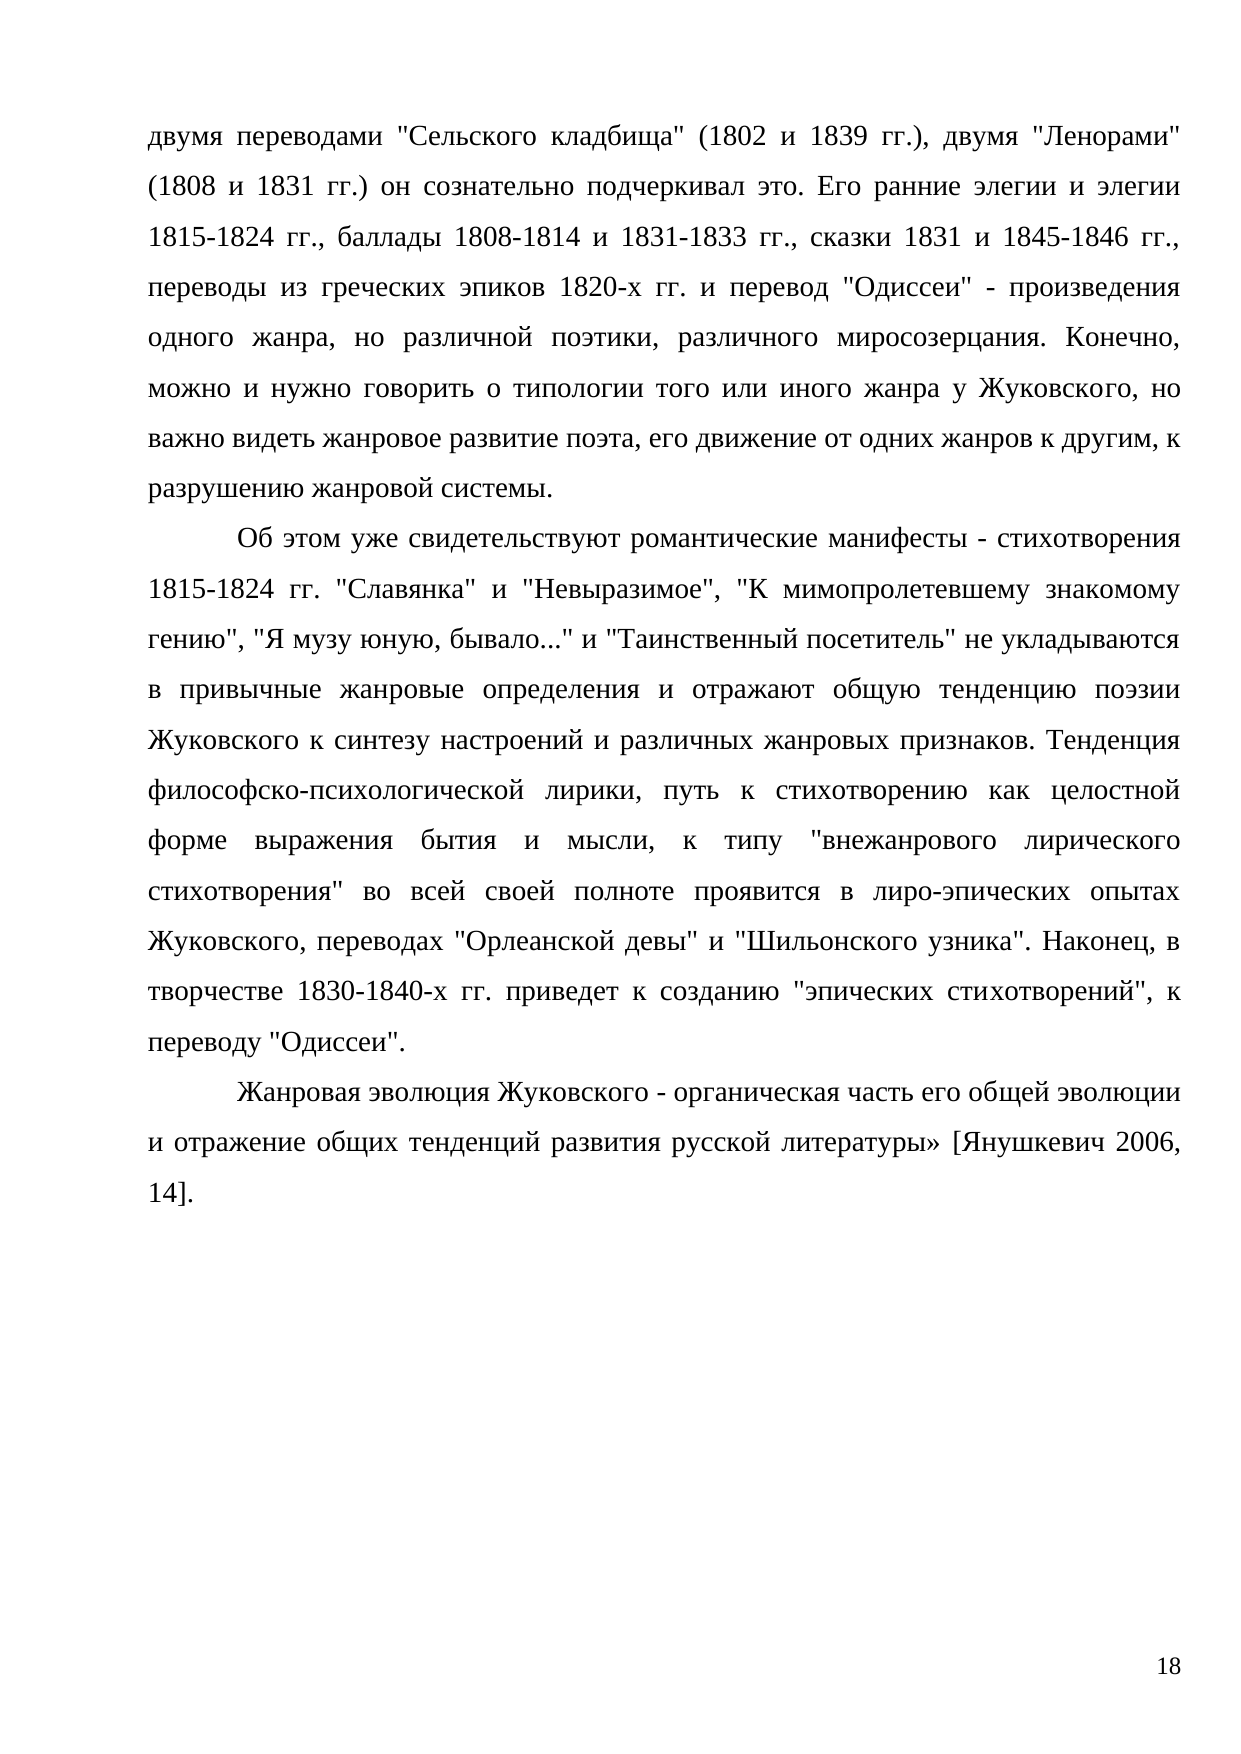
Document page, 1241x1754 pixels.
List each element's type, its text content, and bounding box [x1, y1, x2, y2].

text Жанровая эволюция Жуковского - органическая часть его общей эволюции и отражение общих тенденций развития русской литературы» [Янушкевич 2006, 14]. [148, 1074, 1181, 1208]
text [148, 118, 1181, 504]
text Об этом уже свидетельствуют романтические манифесты - стихотворения 1815-1824 гг. "Славянка" и "Невыразимое", "К мимопролетевшему знакомому гению", "Я музу юную, бывало..." и "Таинственный посетитель" не укладываются в привычные жанровые определения и отражают общую тенденцию поэзии Жуковского к синтезу настроений и различных жанровых признаков. Тенденция философско-психологической лирики, путь к стихотворению как целостной форме выражения бытия и мысли, к типу "внежанрового лирического стихотворения" во всей своей полноте проявится в лиро-эпических опытах Жуковского, переводах "Орлеанской девы" и "Шильонского узника". Наконец, в творчестве 1830-1840-х гг. приведет к созданию "эпических стихотворений", к переводу "Одиссеи". [148, 521, 1181, 1057]
